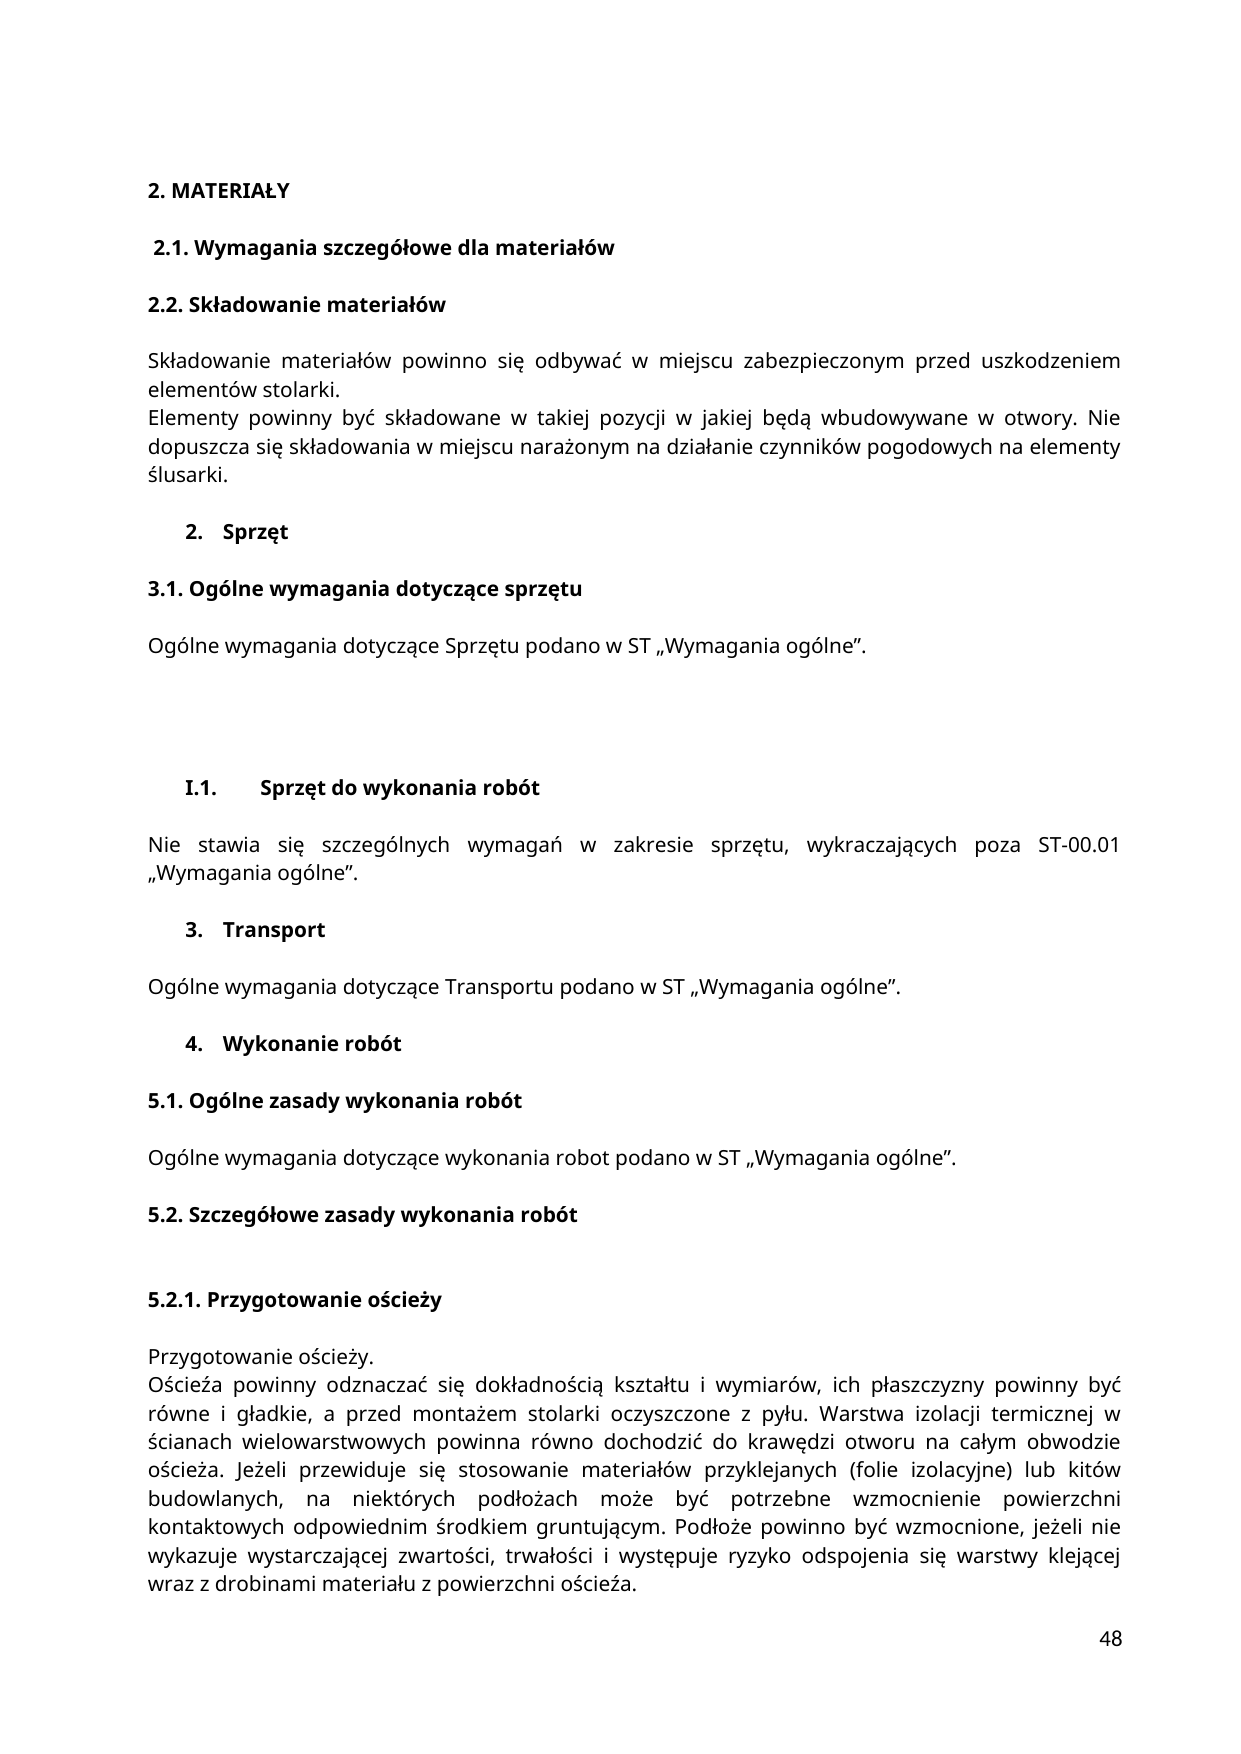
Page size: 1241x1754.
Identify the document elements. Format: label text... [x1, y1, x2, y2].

list Wykonanie robót [185, 1029, 1122, 1057]
list Sprzęt do wykonania robót [185, 773, 1122, 802]
text 3.1. Ogólne wymagania dotyczące sprzętu [148, 574, 1122, 602]
text 2. MATERIAŁY [148, 176, 1122, 204]
list Sprzęt [185, 517, 1122, 546]
text 5.2.1. Przygotowanie ościeży [148, 1285, 1122, 1313]
text 5.2. Szczegółowe zasady wykonania robót [148, 1200, 1122, 1228]
text Nie stawia się szczególnych wymagań w zakresie sprzętu, wykraczających poza ST-00.01 „Wymagania ogólne”. [148, 830, 1122, 887]
text Ogólne wymagania dotyczące Sprzętu podano w ST „Wymagania ogólne”. [148, 631, 1122, 659]
text Składowanie materiałów powinno się odbywać w miejscu zabezpieczonym przed uszkodzeniem elementów stolarki. [148, 347, 1122, 403]
text Ogólne wymagania dotyczące wykonania robot podano w ST „Wymagania ogólne”. [148, 1143, 1122, 1171]
text Elementy powinny być składowane w takiej pozycji w jakiej będą wbudowywane w otwory. Nie dopuszcza się składowania w miejscu narażonym na działanie czynników pogodowych na elementy ślusarki. [148, 403, 1122, 489]
text 5.1. Ogólne zasady wykonania robót [148, 1086, 1122, 1114]
list Transport [185, 915, 1122, 944]
text Ościeźa powinny odznaczać się dokładnością kształtu i wymiarów, ich płaszczyzny powinny być równe i gładkie, a przed montażem stolarki oczyszczone z pyłu. Warstwa izolacji termicznej w ścianach wielowarstwowych powinna równo dochodzić do krawędzi otworu na całym obwodzie ościeża. Jeżeli przewiduje się stosowanie materiałów przyklejanych (folie izolacyjne) lub kitów budowlanych, na niektórych podłożach może być potrzebne wzmocnienie powierzchni kontaktowych odpowiednim środkiem gruntującym. Podłoże powinno być wzmocnione, jeżeli nie wykazuje wystarczającej zwartości, trwałości i występuje ryzyko odspojenia się warstwy klejącej wraz z drobinami materiału z powierzchni ościeźa. [148, 1370, 1122, 1598]
text 2.1. Wymagania szczegółowe dla materiałów [148, 233, 1122, 262]
text 2.2. Składowanie materiałów [148, 290, 1122, 318]
text Ogólne wymagania dotyczące Transportu podano w ST „Wymagania ogólne”. [148, 972, 1122, 1001]
text Przygotowanie ościeży. [148, 1342, 1122, 1370]
